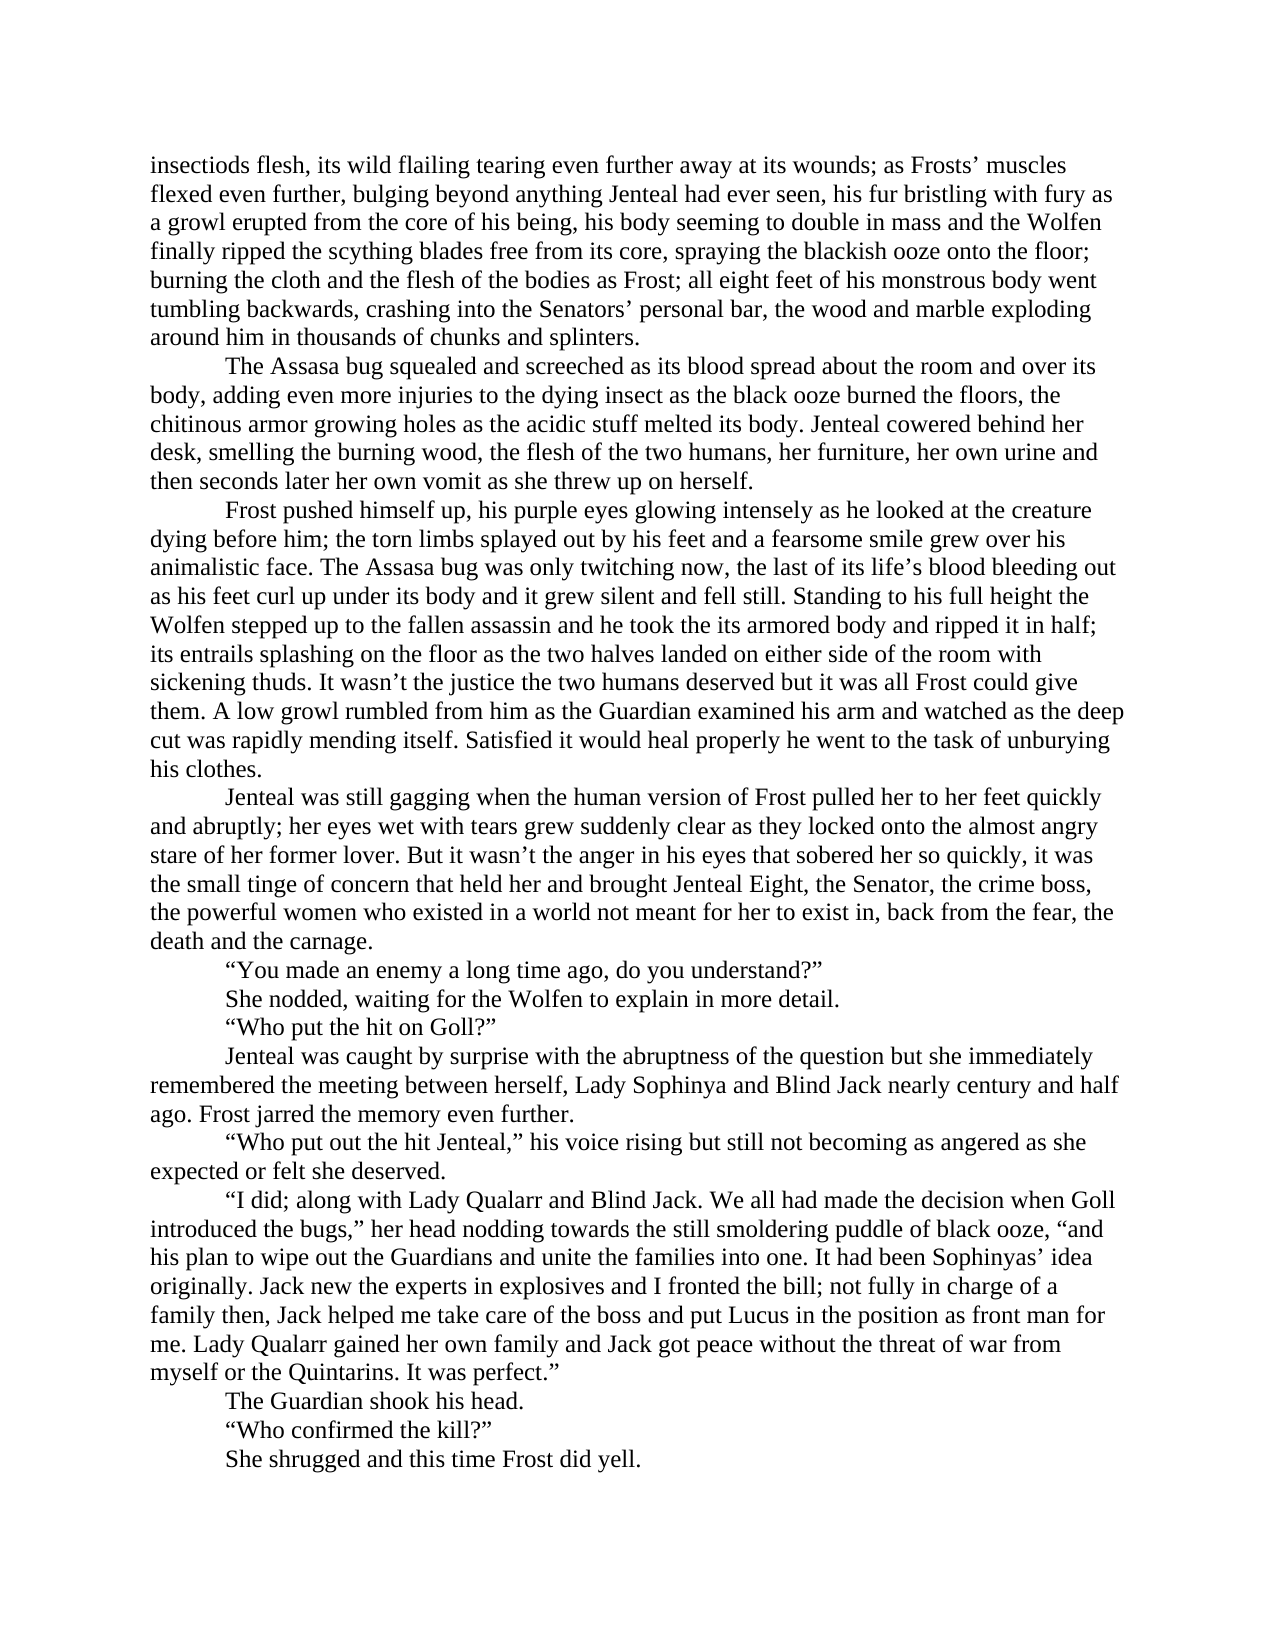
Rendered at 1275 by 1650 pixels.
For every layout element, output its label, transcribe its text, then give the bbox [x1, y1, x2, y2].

text “I did; along with Lady Qualarr and Blind Jack. We all had made the decision when Goll introduced the bugs,” her head nodding towards the still smoldering puddle of black ooze, “and his plan to wipe out the Guardians and unite the families into one. It had been Sophinyas’ idea originally. Jack new the experts in explosives and I fronted the bill; not fully in charge of a family then, Jack helped me take care of the boss and put Lucus in the position as front man for me. Lady Qualarr gained her own family and Jack got peace without the threat of war from myself or the Quintarins. It was perfect.” [150, 1185, 1125, 1386]
text “Who confirmed the kill?” [150, 1415, 1125, 1444]
text Jenteal was still gagging when the human version of Frost pulled her to her feet quickly and abruptly; her eyes wet with tears grew suddenly clear as they locked onto the almost angry stare of her former lover. But it wasn’t the anger in his eyes that sobered her so quickly, it was the small tinge of concern that held her and brought Jenteal Eight, the Senator, the crime boss, the powerful women who existed in a world not meant for her to exist in, back from the fear, the death and the carnage. [150, 782, 1125, 955]
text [150, 150, 1125, 351]
text Frost pushed himself up, his purple eyes glowing intensely as he looked at the creature dying before him; the torn limbs splayed out by his feet and a fearsome smile grew over his animalistic face. The Assasa bug was only twitching now, the last of its life’s blood bleeding out as his feet curl up under its body and it grew silent and fell still. Standing to his full height the Wolfen stepped up to the fallen assassin and he took the its armored body and ripped it in half; its entrails splashing on the floor as the two halves landed on either side of the room with sickening thuds. It wasn’t the justice the two humans deserved but it was all Frost could give them. A low growl rumbled from him as the Guardian examined his arm and watched as the deep cut was rapidly mending itself. Satisfied it would heal properly he went to the task of unburying his clothes. [150, 495, 1125, 782]
text Jenteal was caught by surprise with the abruptness of the question but she immediately remembered the meeting between herself, Lady Sophinya and Blind Jack nearly century and half ago. Frost jarred the memory even further. [150, 1041, 1125, 1127]
text “You made an enemy a long time ago, do you understand?” [150, 955, 1125, 984]
text She shrugged and this time Frost did yell. [150, 1444, 1125, 1472]
text The Guardian shook his head. [150, 1386, 1125, 1415]
text “Who put out the hit Jenteal,” his voice rising but still not becoming as angered as she expected or felt she deserved. [150, 1127, 1125, 1185]
text The Assasa bug squealed and screeched as its blood spread about the room and over its body, adding even more injuries to the dying insect as the black ooze burned the floors, the chitinous armor growing holes as the acidic stuff melted its body. Jenteal cowered behind her desk, smelling the burning wood, the flesh of the two humans, her furniture, her own urine and then seconds later her own vomit as she threw up on herself. [150, 351, 1125, 495]
text “Who put the hit on Goll?” [150, 1012, 1125, 1041]
text She nodded, waiting for the Wolfen to explain in more detail. [150, 984, 1125, 1012]
